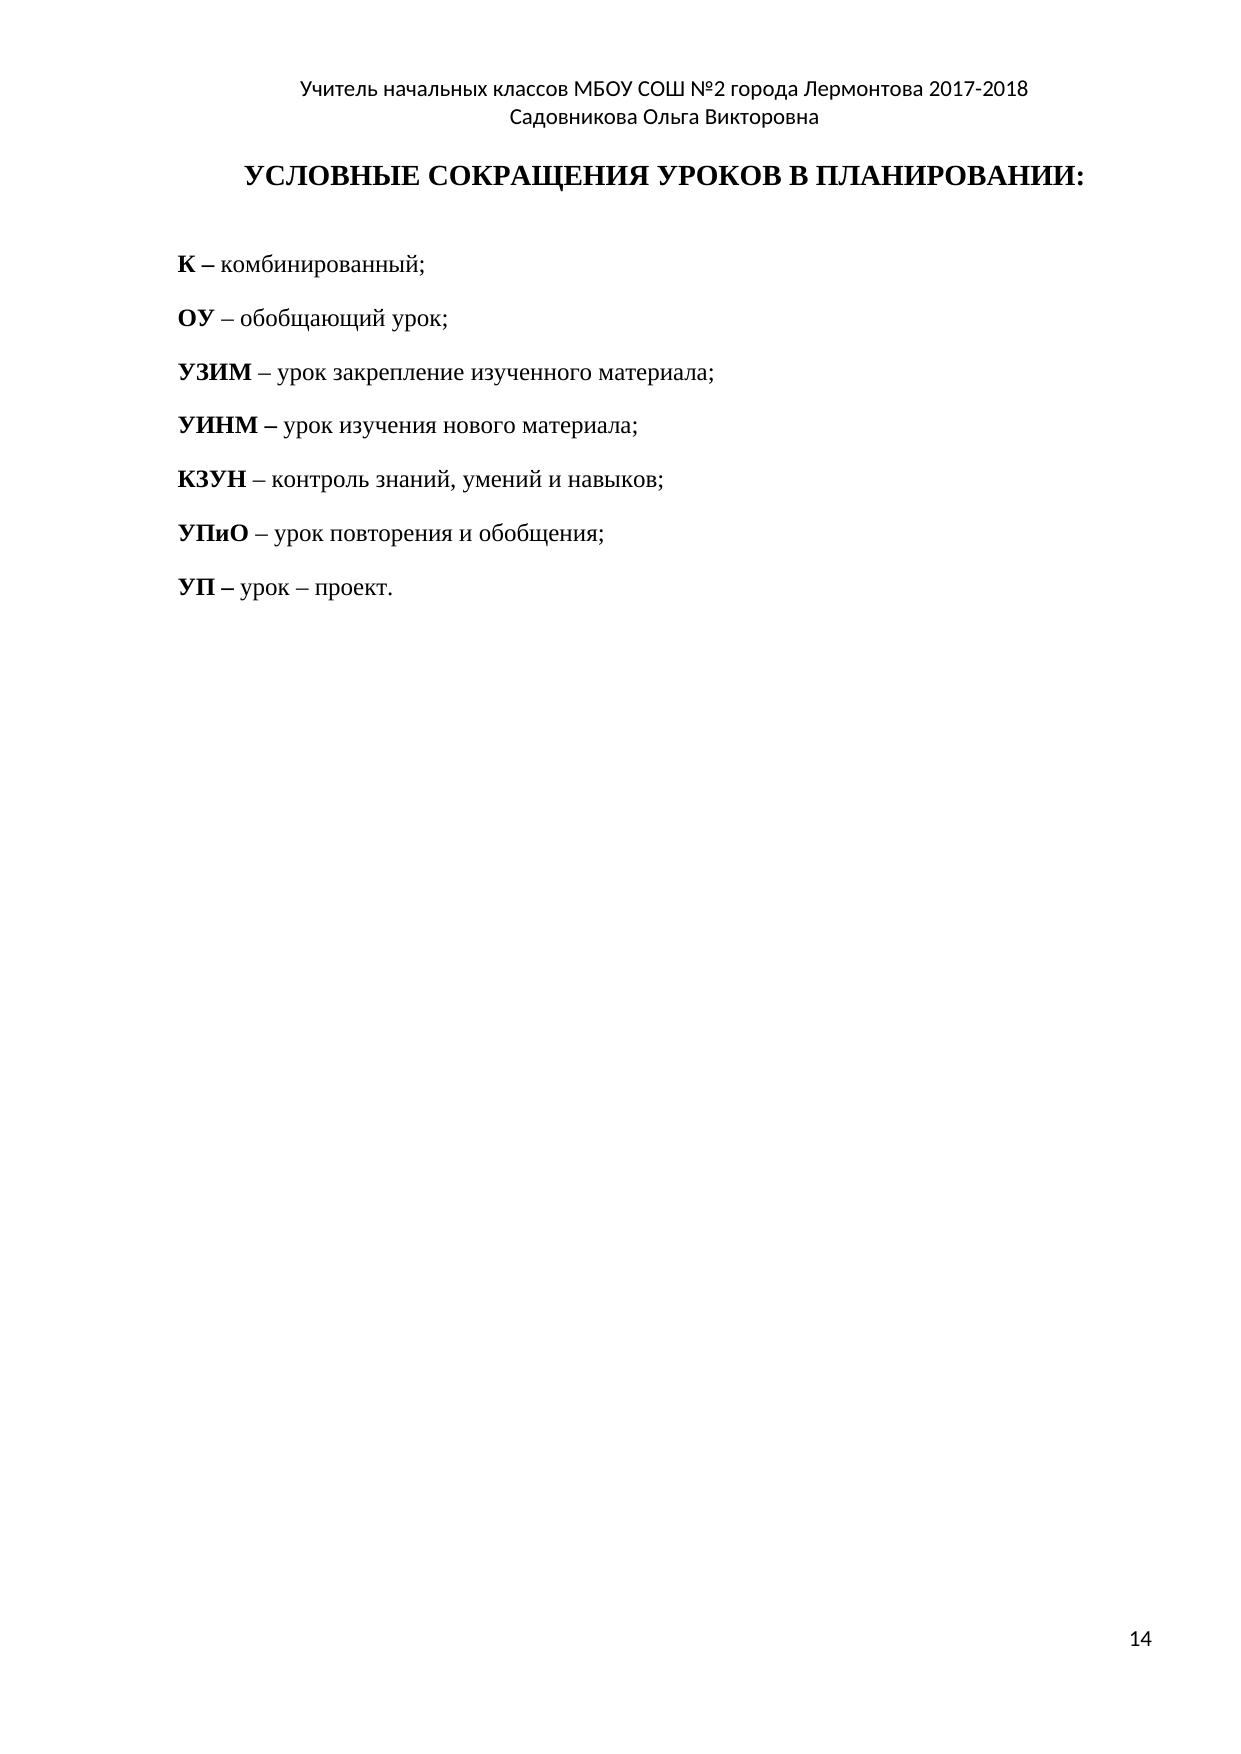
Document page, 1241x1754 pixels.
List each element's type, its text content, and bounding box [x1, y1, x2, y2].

text УИНМ – урок изучения нового материала; [177, 410, 1152, 439]
text УПиО – урок повторения и обобщения; [177, 518, 1152, 547]
text УЗИМ – урок закрепление изученного материала; [177, 357, 1152, 385]
text КЗУН – контроль знаний, умений и навыков; [177, 464, 1152, 493]
text УСЛОВНЫЕ СОКРАЩЕНИЯ УРОКОВ В ПЛАНИРОВАНИИ: [177, 158, 1152, 191]
text К – комбинированный; [177, 249, 1152, 278]
text ОУ – обобщающий урок; [177, 303, 1152, 331]
text УП – урок – проект. [177, 572, 1152, 601]
